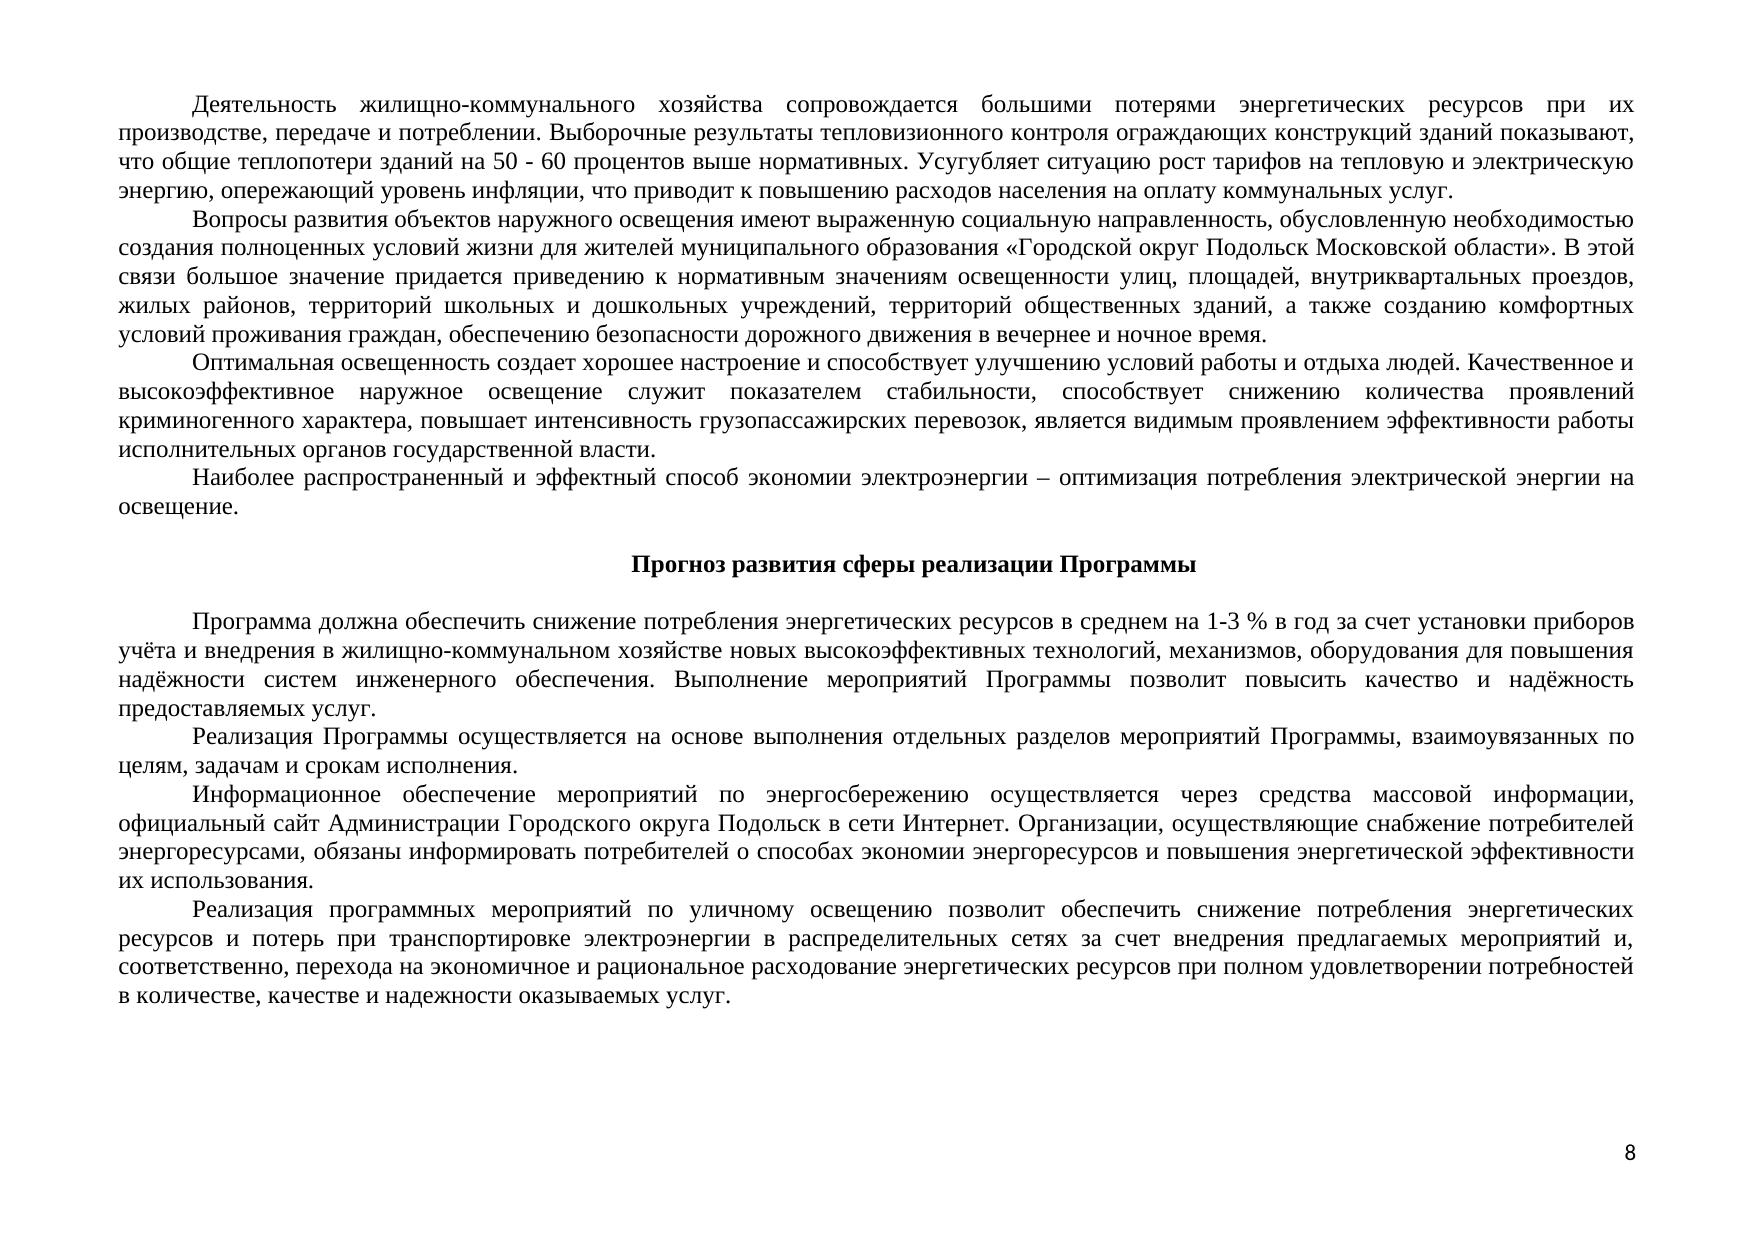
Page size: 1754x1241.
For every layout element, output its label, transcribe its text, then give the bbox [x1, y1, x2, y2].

text Деятельность жилищно-коммунального хозяйства сопровождается большими потерями энергетических ресурсов при их производстве, передаче и потреблении. Выборочные результаты тепловизионного контроля ограждающих конструкций зданий показывают, что общие теплопотери зданий на 50 - 60 процентов выше нормативных. Усугубляет ситуацию рост тарифов на тепловую и электрическую энергию, опережающий уровень инфляции, что приводит к повышению расходов населения на оплату коммунальных услуг. [118, 89, 1636, 204]
text Информационное обеспечение мероприятий по энергосбережению осуществляется через средства массовой информации, официальный сайт Администрации Городского округа Подольск в сети Интернет. Организации, осуществляющие снабжение потребителей энергоресурсами, обязаны информировать потребителей о способах экономии энергоресурсов и повышения энергетической эффективности их использования. [118, 779, 1636, 894]
text Реализация программных мероприятий по уличному освещению позволит обеспечить снижение потребления энергетических ресурсов и потерь при транспортировке электроэнергии в распределительных сетях за счет внедрения предлагаемых мероприятий и, соответственно, перехода на экономичное и рациональное расходование энергетических ресурсов при полном удовлетворении потребностей в количестве, качестве и надежности оказываемых услуг. [118, 894, 1636, 1009]
text Программа должна обеспечить снижение потребления энергетических ресурсов в среднем на 1-3 % в год за счет установки приборов учёта и внедрения в жилищно-коммунальном хозяйстве новых высокоэффективных технологий, механизмов, оборудования для повышения надёжности систем инженерного обеспечения. Выполнение мероприятий Программы позволит повысить качество и надёжность предоставляемых услуг. [118, 606, 1636, 721]
text Оптимальная освещенность создает хорошее настроение и способствует улучшению условий работы и отдыха людей. Качественное и высокоэффективное наружное освещение служит показателем стабильности, способствует снижению количества проявлений криминогенного характера, повышает интенсивность грузопассажирских перевозок, является видимым проявлением эффективности работы исполнительных органов государственной власти. [118, 347, 1636, 462]
text Вопросы развития объектов наружного освещения имеют выраженную социальную направленность, обусловленную необходимостью создания полноценных условий жизни для жителей муниципального образования «Городской округ Подольск Московской области». В этой связи большое значение придается приведению к нормативным значениям освещенности улиц, площадей, внутриквартальных проездов, жилых районов, территорий школьных и дошкольных учреждений, территорий общественных зданий, а также созданию комфортных условий проживания граждан, обеспечению безопасности дорожного движения в вечернее и ночное время. [118, 204, 1636, 347]
text Реализация Программы осуществляется на основе выполнения отдельных разделов мероприятий Программы, взаимоувязанных по целям, задачам и срокам исполнения. [118, 721, 1636, 779]
text Наиболее распространенный и эффектный способ экономии электроэнергии – оптимизация потребления электрической энергии на освещение. [118, 462, 1636, 520]
text Прогноз развития сферы реализации Программы [118, 549, 1636, 578]
